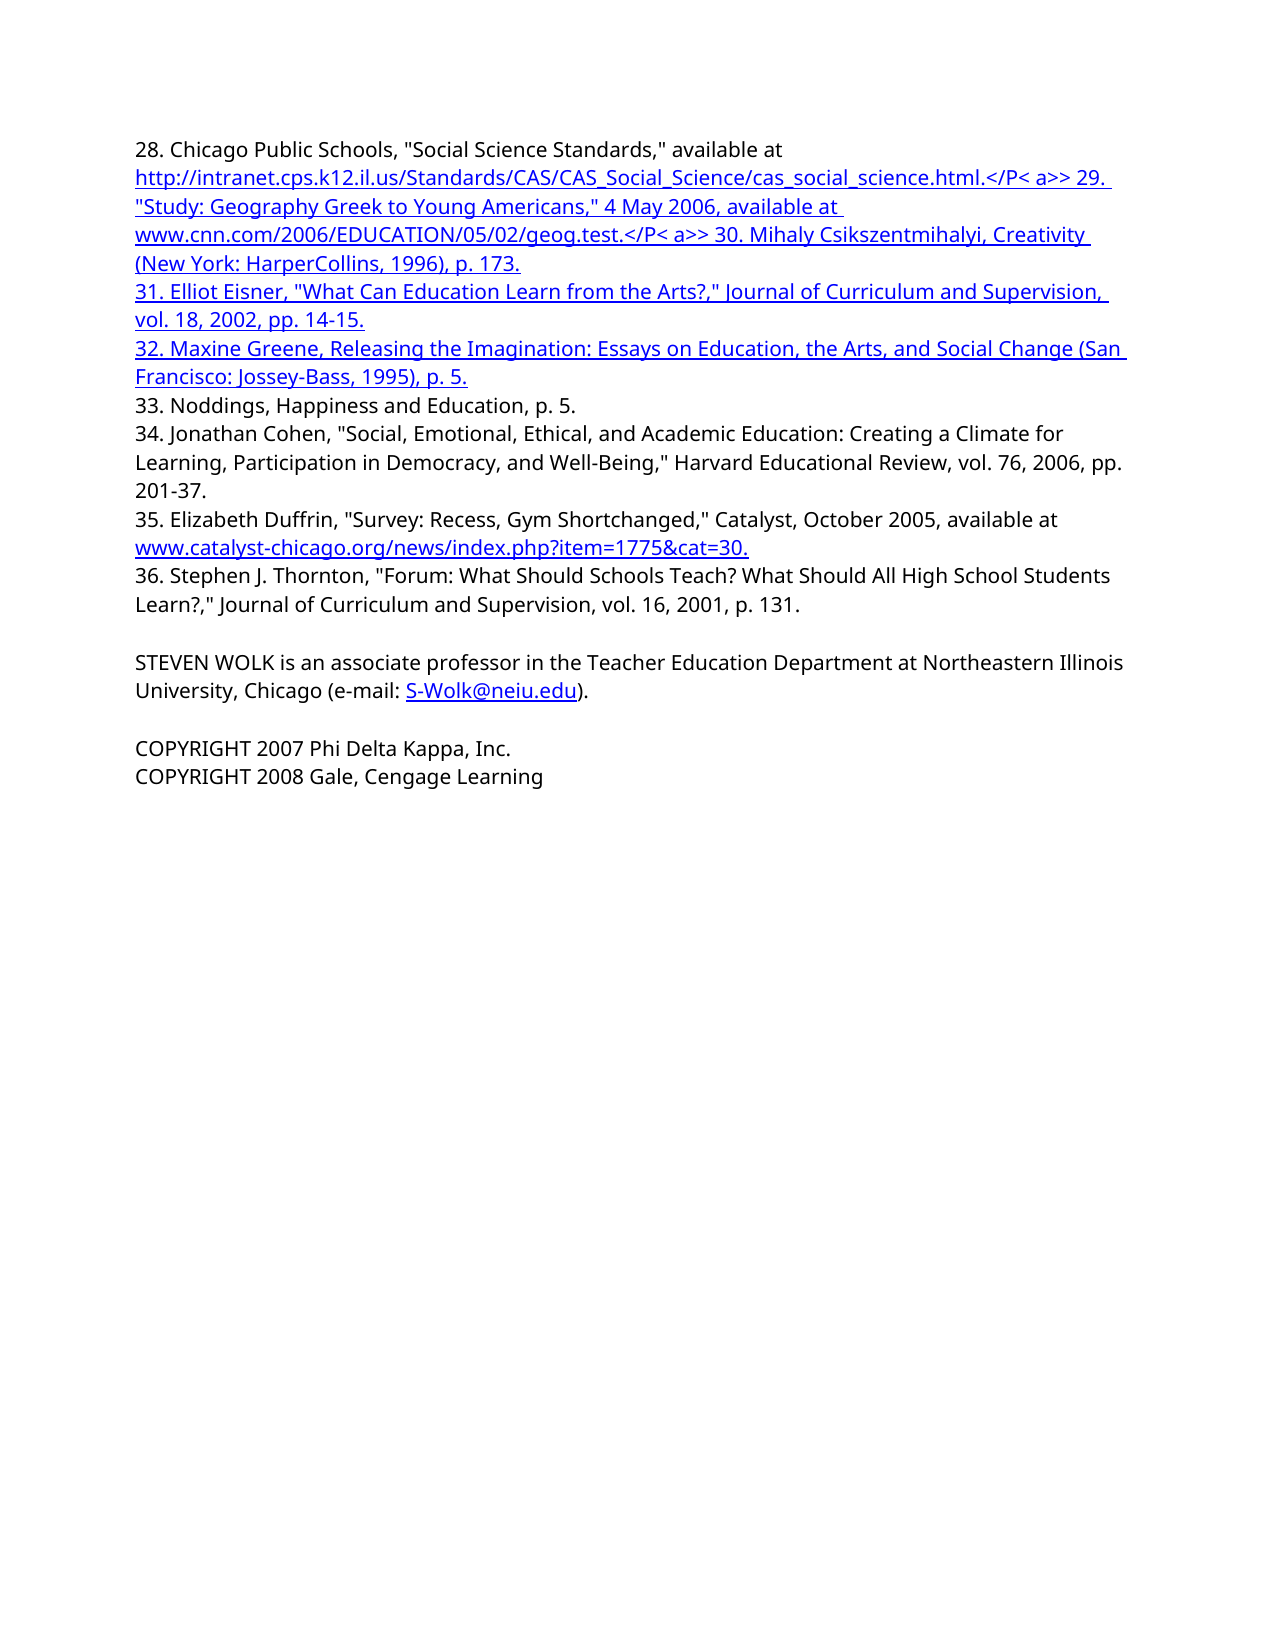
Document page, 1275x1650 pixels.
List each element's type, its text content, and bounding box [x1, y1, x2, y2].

text 34. Jonathan Cohen, "Social, Emotional, Ethical, and Academic Education: Creating a Climate for Learning, Participation in Democracy, and Well-Being," Harvard Educational Review, vol. 76, 2006, pp. 201-37. [135, 419, 1140, 505]
text 36. Stephen J. Thornton, "Forum: What Should Schools Teach? What Should All High School Students Learn?," Journal of Curriculum and Supervision, vol. 16, 2001, p. 131. [135, 562, 1140, 618]
text 32. Maxine Greene, Releasing the Imagination: Essays on Education, the Arts, and Social Change (San Francisco: Jossey-Bass, 1995), p. 5. [135, 334, 1140, 391]
text COPYRIGHT 2008 Gale, Cengage Learning [135, 762, 1140, 791]
text COPYRIGHT 2007 Phi Delta Kappa, Inc. [135, 734, 1140, 762]
text 35. Elizabeth Duffrin, "Survey: Recess, Gym Shortchanged," Catalyst, October 2005, available at www.catalyst-chicago.org/news/index.php?item=1775&cat=30. [135, 505, 1140, 562]
text 28. Chicago Public Schools, "Social Science Standards," available at http://intranet.cps.k12.il.us/Standards/CAS/CAS_Social_Science/cas_social_science.html.</P< a>> 29. "Study: Geography Greek to Young Americans," 4 May 2006, available at www.cnn.com/2006/EDUCATION/05/02/geog.test.</P< a>> 30. Mihaly Csikszentmihalyi, Creativity (New York: HarperCollins, 1996), p. 173. [135, 135, 1140, 277]
text STEVEN WOLK is an associate professor in the Teacher Education Department at Northeastern Illinois University, Chicago (e-mail: S-Wolk@neiu.edu). [135, 648, 1140, 704]
text 33. Noddings, Happiness and Education, p. 5. [135, 391, 1140, 419]
text 31. Elliot Eisner, "What Can Education Learn from the Arts?," Journal of Curriculum and Supervision, vol. 18, 2002, pp. 14-15. [135, 277, 1140, 334]
